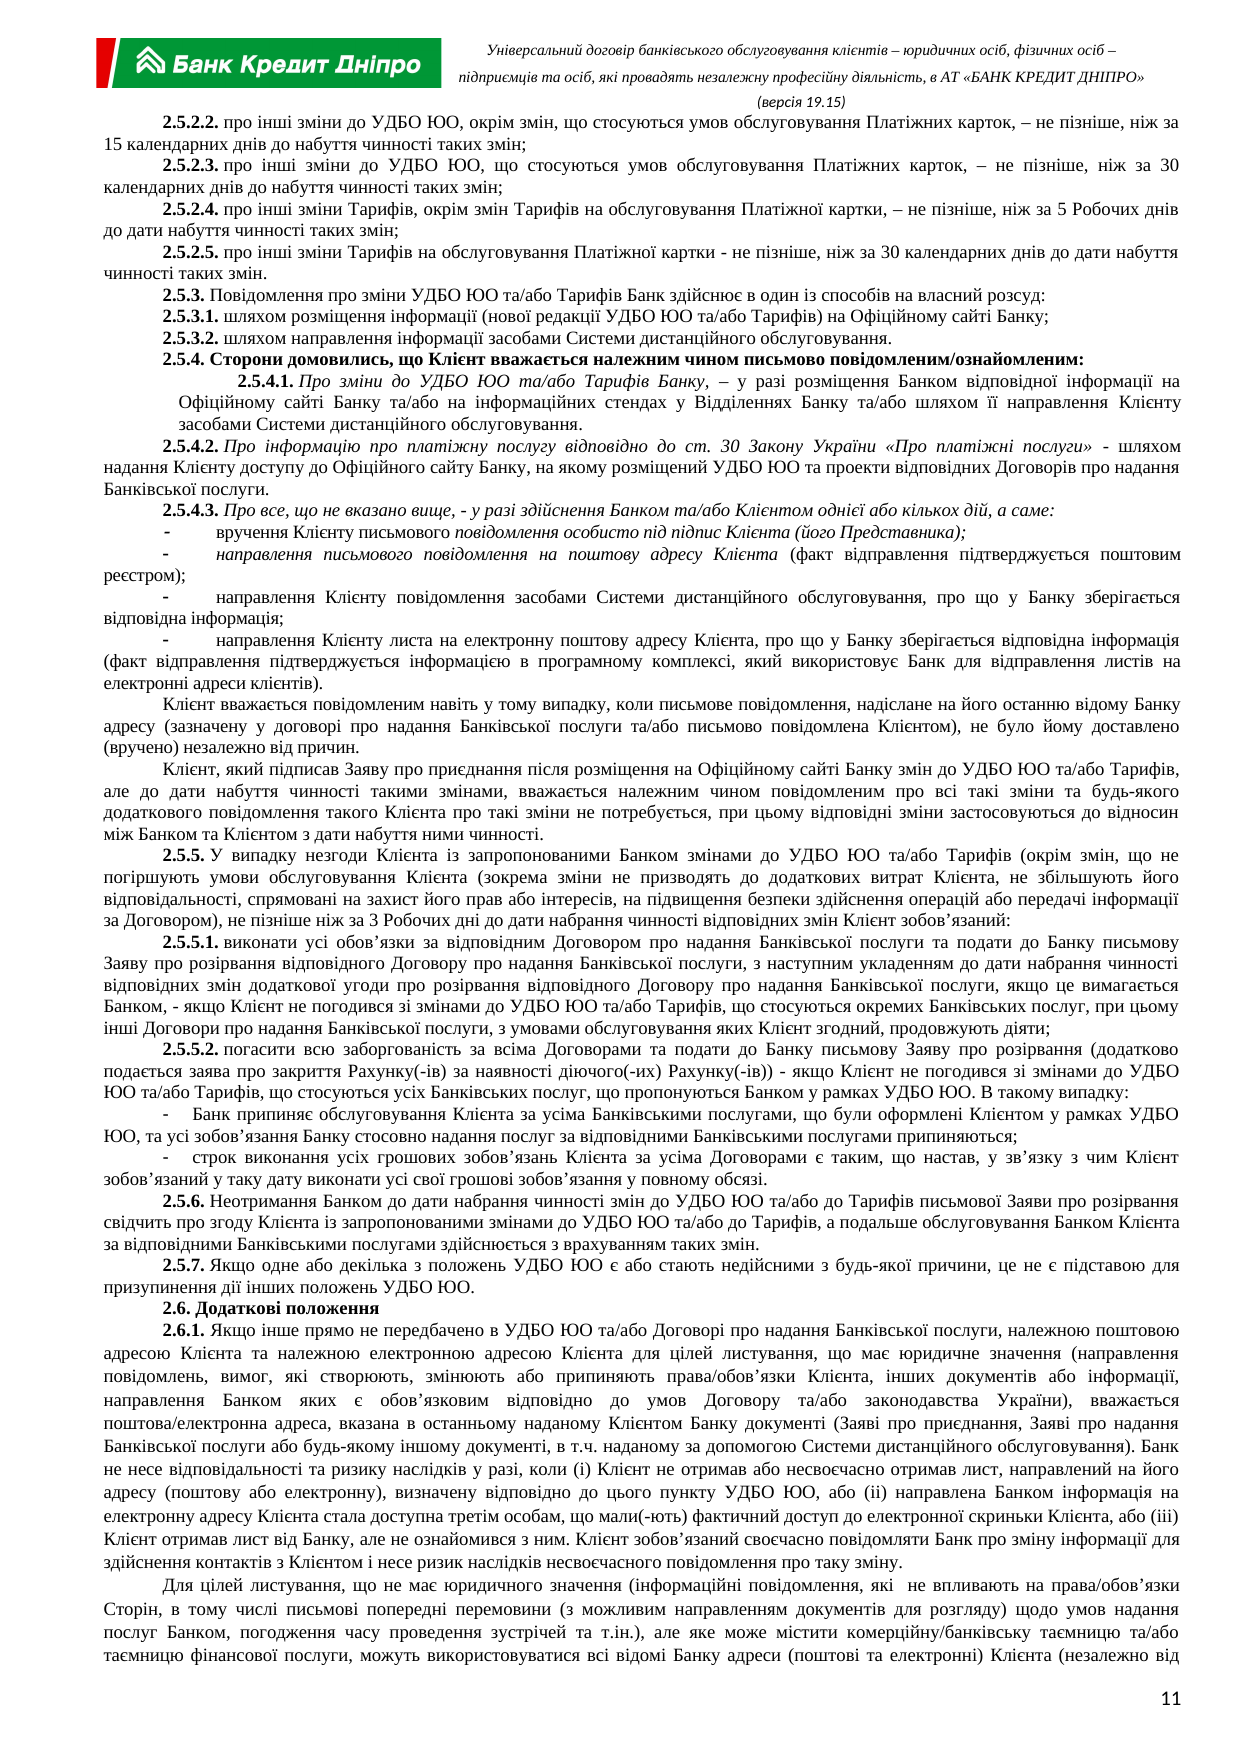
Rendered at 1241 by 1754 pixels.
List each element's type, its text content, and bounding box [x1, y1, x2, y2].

list шляхом розміщення інформації (нової редакції УДБО ЮО та/або Тарифів) на Офіційному сайті Банку; [103, 305, 1181, 327]
list направлення письмового повідомлення на поштову адресу Клієнта (факт відправлення підтверджується поштовим реєстром); [103, 542, 1181, 586]
list Неотримання Банком до дати набрання чинності змін до УДБО ЮО та/або до Тарифів письмової Заяви про розірвання свідчить про згоду Клієнта із запропонованими змінами до УДБО ЮО та/або до Тарифів, а подальше обслуговування Банком Клієнта за відповідними Банківськими послугами здійснюється з врахуванням таких змін. [103, 1189, 1181, 1254]
list Про все, що не вказано вище, - у разі здійснення Банком та/або Клієнтом однієї або кількох дій, а саме: [103, 499, 1181, 521]
list Про зміни до УДБО ЮО та/або Тарифів Банку, – у разі розміщення Банком відповідної інформації на Офіційному сайті Банку та/або на інформаційних стендах у Відділеннях Банку та/або шляхом її направлення Клієнту засобами Системи дистанційного обслуговування. [178, 370, 1181, 434]
list про інші зміни Тарифів, окрім змін Тарифів на обслуговування Платіжної картки, – не пізніше, ніж за 5 Робочих днів до дати набуття чинності таких змін; [103, 197, 1181, 241]
list 2.6.1. Якщо інше прямо не передбачено в УДБО ЮО та/або Договорі про надання Банківської послуги, належною поштовою адресою Клієнта та належною електронною адресою Клієнта для цілей листування, що має юридичне значення (направлення повідомлень, вимог, які створюють, змінюють або припиняють права/обов’язки Клієнта, інших документів або інформації, направлення Банком яких є обов’язковим відповідно до умов Договору та/або законодавства України), вважається поштова/електронна адреса, вказана в останньому наданому Клієнтом Банку документі (Заяві про приєднання, Заяві про надання Банківської послуги або будь-якому іншому документі, в т.ч. наданому за допомогою Системи дистанційного обслуговування). Банк не несе відповідальності та ризику наслідків у разі, коли (і) Клієнт не отримав або несвоєчасно отримав лист, направлений на його адресу (поштову або електронну), визначену відповідно до цього пункту УДБО ЮО, або (іі) направлена Банком інформація на електронну адресу Клієнта стала доступна третім особам, що мали(-ють) фактичний доступ до електронної скриньки Клієнта, або (ііі) Клієнт отримав лист від Банку, але не ознайомився з ним. Клієнт зобов’язаний своєчасно повідомляти Банк про зміну інформації для здійснення контактів з Клієнтом і несе ризик наслідків несвоєчасного повідомлення про таку зміну. [103, 1319, 1181, 1573]
list Додаткові положення [103, 1297, 1181, 1319]
list Про інформацію про платіжну послугу відповідно до ст. 30 Закону України «Про платіжні послуги» - шляхом надання Клієнту доступу до Офіційного сайту Банку, на якому розміщений УДБО ЮО та проекти відповідних Договорів про надання Банківської послуги. [103, 434, 1181, 499]
list погасити всю заборгованість за всіма Договорами та подати до Банку письмову Заяву про розірвання (додатково подається заява про закриття Рахунку(-ів) за наявності діючого(-их) Рахунку(-ів)) - якщо Клієнт не погодився зі змінами до УДБО ЮО та/або Тарифів, що стосуються усіх Банківських послуг, що пропонуються Банком у рамках УДБО ЮО. В такому випадку: [103, 1038, 1181, 1103]
list шляхом направлення інформації засобами Системи дистанційного обслуговування. [103, 327, 1181, 348]
list про інші зміни до УДБО ЮО, окрім змін, що стосуються умов обслуговування Платіжних карток, – не пізніше, ніж за 15 календарних днів до набуття чинності таких змін; [103, 85, 1181, 154]
list Сторони домовились, що Клієнт вважається належним чином письмово повідомленим/ознайомленим: [103, 348, 1181, 370]
list виконати усі обов’язки за відповідним Договором про надання Банківської послуги та подати до Банку письмову Заяву про розірвання відповідного Договору про надання Банківської послуги, з наступним укладенням до дати набрання чинності відповідних змін додаткової угоди про розірвання відповідного Договору про надання Банківської послуги, якщо це вимагається Банком, - якщо Клієнт не погодився зі змінами до УДБО ЮО та/або Тарифів, що стосуються окремих Банківських послуг, при цьому інші Договори про надання Банківської послуги, з умовами обслуговування яких Клієнт згодний, продовжують діяти; [103, 931, 1181, 1038]
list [103, 1574, 1181, 1666]
list направлення Клієнту листа на електронну поштову адресу Клієнта, про що у Банку зберігається відповідна інформація (факт відправлення підтверджується інформацією в програмному комплексі, який використовує Банк для відправлення листів на електронні адреси клієнтів). [103, 629, 1181, 693]
list строк виконання усіх грошових зобов’язань Клієнта за усіма Договорами є таким, що настав, у зв’язку з чим Клієнт зобов’язаний у таку дату виконати усі свої грошові зобов’язання у повному обсязі. [103, 1146, 1181, 1189]
list про інші зміни до УДБО ЮО, що стосуються умов обслуговування Платіжних карток, – не пізніше, ніж за 30 календарних днів до набуття чинності таких змін; [103, 154, 1181, 197]
list Банк припиняє обслуговування Клієнта за усіма Банківськими послугами, що були оформлені Клієнтом у рамках УДБО ЮО, та усі зобов’язання Банку стосовно надання послуг за відповідними Банківськими послугами припиняються; [103, 1103, 1181, 1146]
list Якщо одне або декілька з положень УДБО ЮО є або стають недійсними з будь-якої причини, це не є підставою для призупинення дії інших положень УДБО ЮО. [103, 1254, 1181, 1297]
list У випадку незгоди Клієнта із запропонованими Банком змінами до УДБО ЮО та/або Тарифів (окрім змін, що не погіршують умови обслуговування Клієнта (зокрема зміни не призводять до додаткових витрат Клієнта, не збільшують його відповідальності, спрямовані на захист його прав або інтересів, на підвищення безпеки здійснення операцій або передачі інформації за Договором), не пізніше ніж за 3 Робочих дні до дати набрання чинності відповідних змін Клієнт зобов’язаний: [103, 844, 1181, 931]
picture [96, 38, 442, 88]
text Клієнт вважається повідомленим навіть у тому випадку, коли письмове повідомлення, надіслане на його останню відому Банку адресу (зазначену у договорі про надання Банківської послуги та/або письмово повідомлена Клієнтом), не було йому доставлено (вручено) незалежно від причин. [103, 693, 1181, 758]
list про інші зміни Тарифів на обслуговування Платіжної картки - не пізніше, ніж за 30 календарних днів до дати набуття чинності таких змін. [103, 241, 1181, 284]
list Клієнт, який підписав Заяву про приєднання після розміщення на Офіційному сайті Банку змін до УДБО ЮО та/або Тарифів, але до дати набуття чинності такими змінами, вважається належним чином повідомленим про всі такі зміни та будь-якого додаткового повідомлення такого Клієнта про такі зміни не потребується, при цьому відповідні зміни застосовуються до відносин між Банком та Клієнтом з дати набуття ними чинності. [103, 758, 1181, 844]
list вручення Клієнту письмового повідомлення особисто під підпис Клієнта (його Представника); [103, 521, 1181, 542]
list направлення Клієнту повідомлення засобами Системи дистанційного обслуговування, про що у Банку зберігається відповідна інформація; [103, 586, 1181, 629]
list Повідомлення про зміни УДБО ЮО та/або Тарифів Банк здійснює в один із способів на власний розсуд: [103, 284, 1181, 305]
